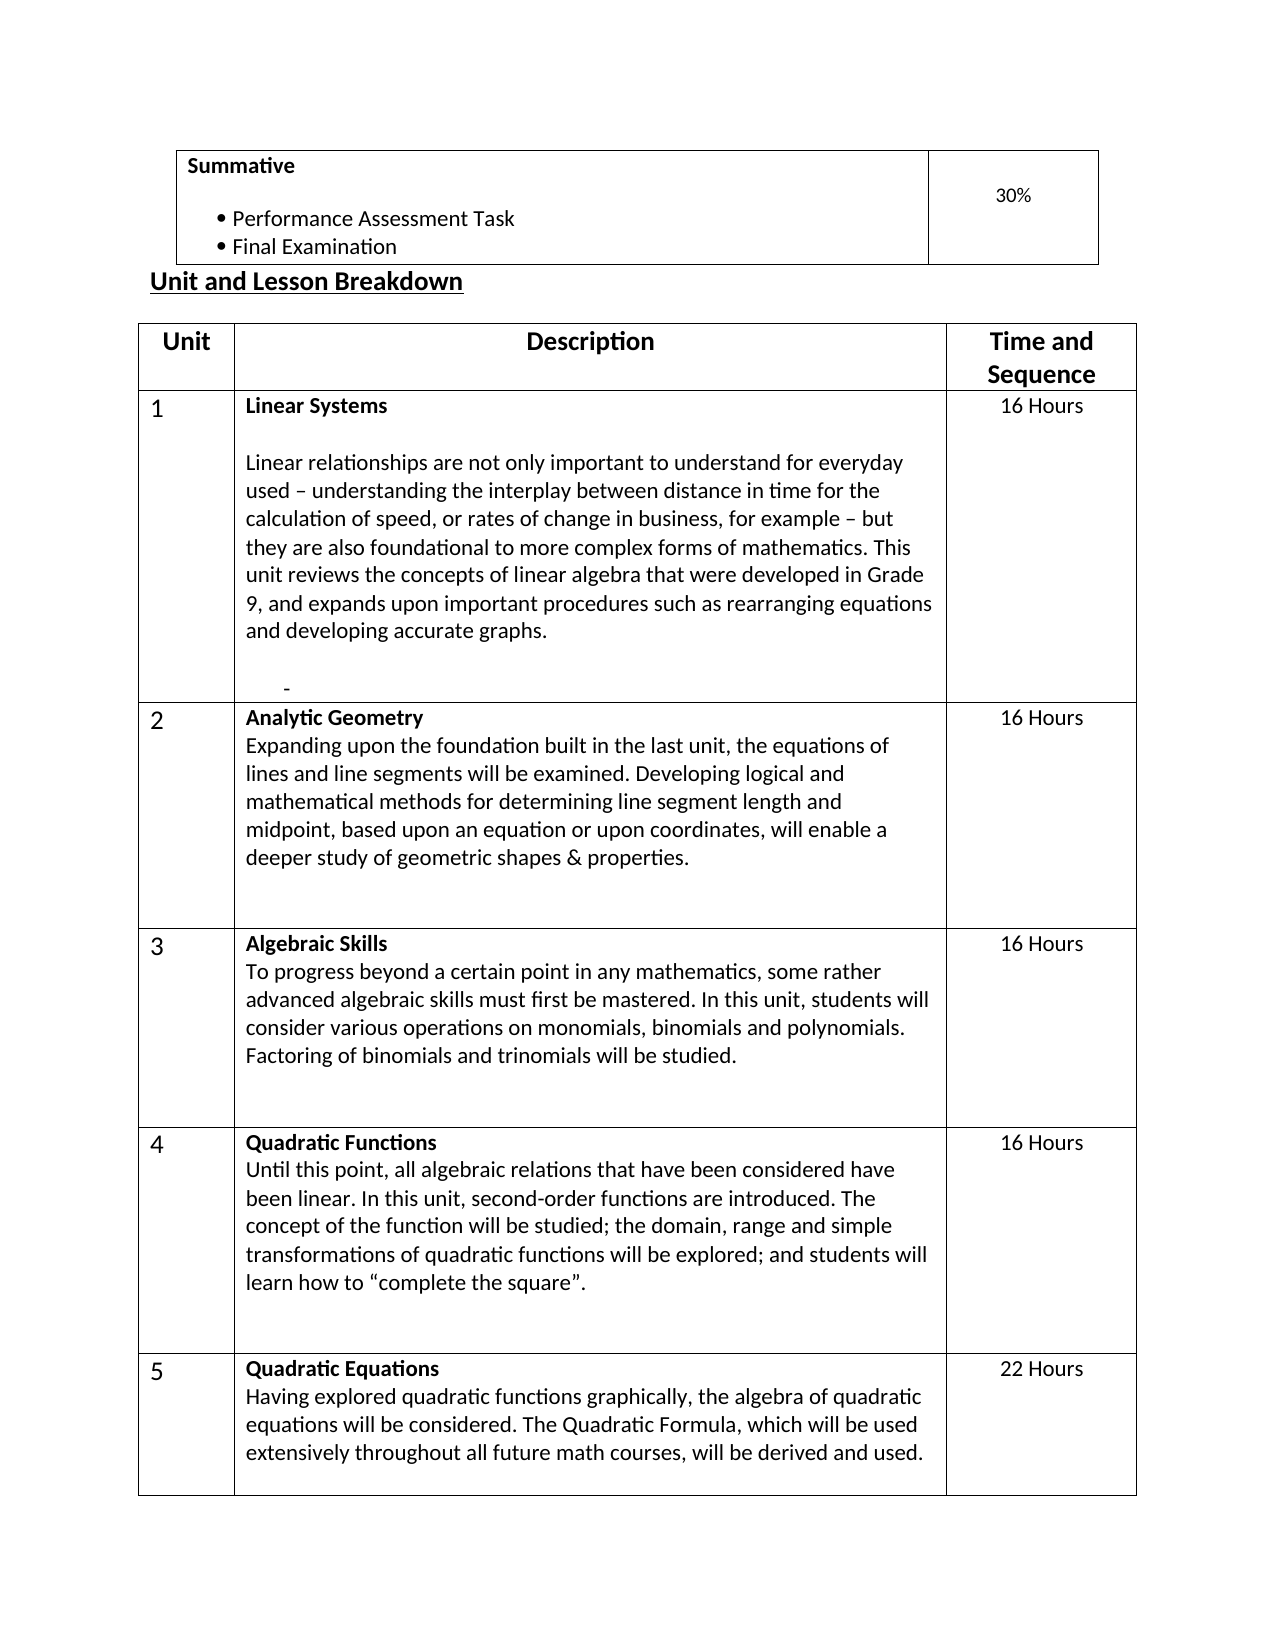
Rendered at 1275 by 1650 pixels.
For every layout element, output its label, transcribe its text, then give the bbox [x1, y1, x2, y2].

table_cell 16 Hours [947, 391, 1136, 702]
table_cell 1 [139, 391, 234, 702]
table_cell Quadratic Functions Until this point, all algebraic relations that have been considered have been linear. In this unit, second-order functions are introduced. The concept of the function will be studied; the domain, range and simple transformations of quadratic functions will be explored; and students will learn how to “complete the square”. [235, 1128, 946, 1353]
table_cell 16 Hours [947, 1128, 1136, 1353]
table_cell 22 Hours [947, 1354, 1136, 1495]
table_cell 3 [139, 929, 234, 1127]
text Unit and Lesson Breakdown [150, 264, 1125, 297]
table_cell 2 [139, 703, 234, 928]
table_cell Algebraic Skills To progress beyond a certain point in any mathematics, some rather advanced algebraic skills must first be mastered. In this unit, students will consider various operations on monomials, binomials and polynomials. Factoring of binomials and trinomials will be studied. [235, 929, 946, 1127]
table_cell 5 [139, 1354, 234, 1495]
table_cell Analytic Geometry Expanding upon the foundation built in the last unit, the equations of lines and line segments will be examined. Developing logical and mathematical methods for determining line segment length and midpoint, based upon an equation or upon coordinates, will enable a deeper study of geometric shapes & properties. [235, 703, 946, 928]
table_header Unit [139, 324, 234, 390]
table_cell Summative Performance Assessment Task Final Examination [177, 151, 928, 263]
table_cell 4 [139, 1128, 234, 1353]
table_header Description [235, 324, 946, 390]
table_cell Linear Systems Linear relationships are not only important to understand for everyday used – understanding the interplay between distance in time for the calculation of speed, or rates of change in business, for example – but they are also foundational to more complex forms of mathematics. This unit reviews the concepts of linear algebra that were developed in Grade 9, and expands upon important procedures such as rearranging equations and developing accurate graphs. [235, 391, 946, 702]
table_header Time and Sequence [947, 324, 1136, 390]
table_cell 16 Hours [947, 929, 1136, 1127]
table_cell 16 Hours [947, 703, 1136, 928]
table_cell 30% [929, 151, 1098, 263]
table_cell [235, 1354, 946, 1495]
